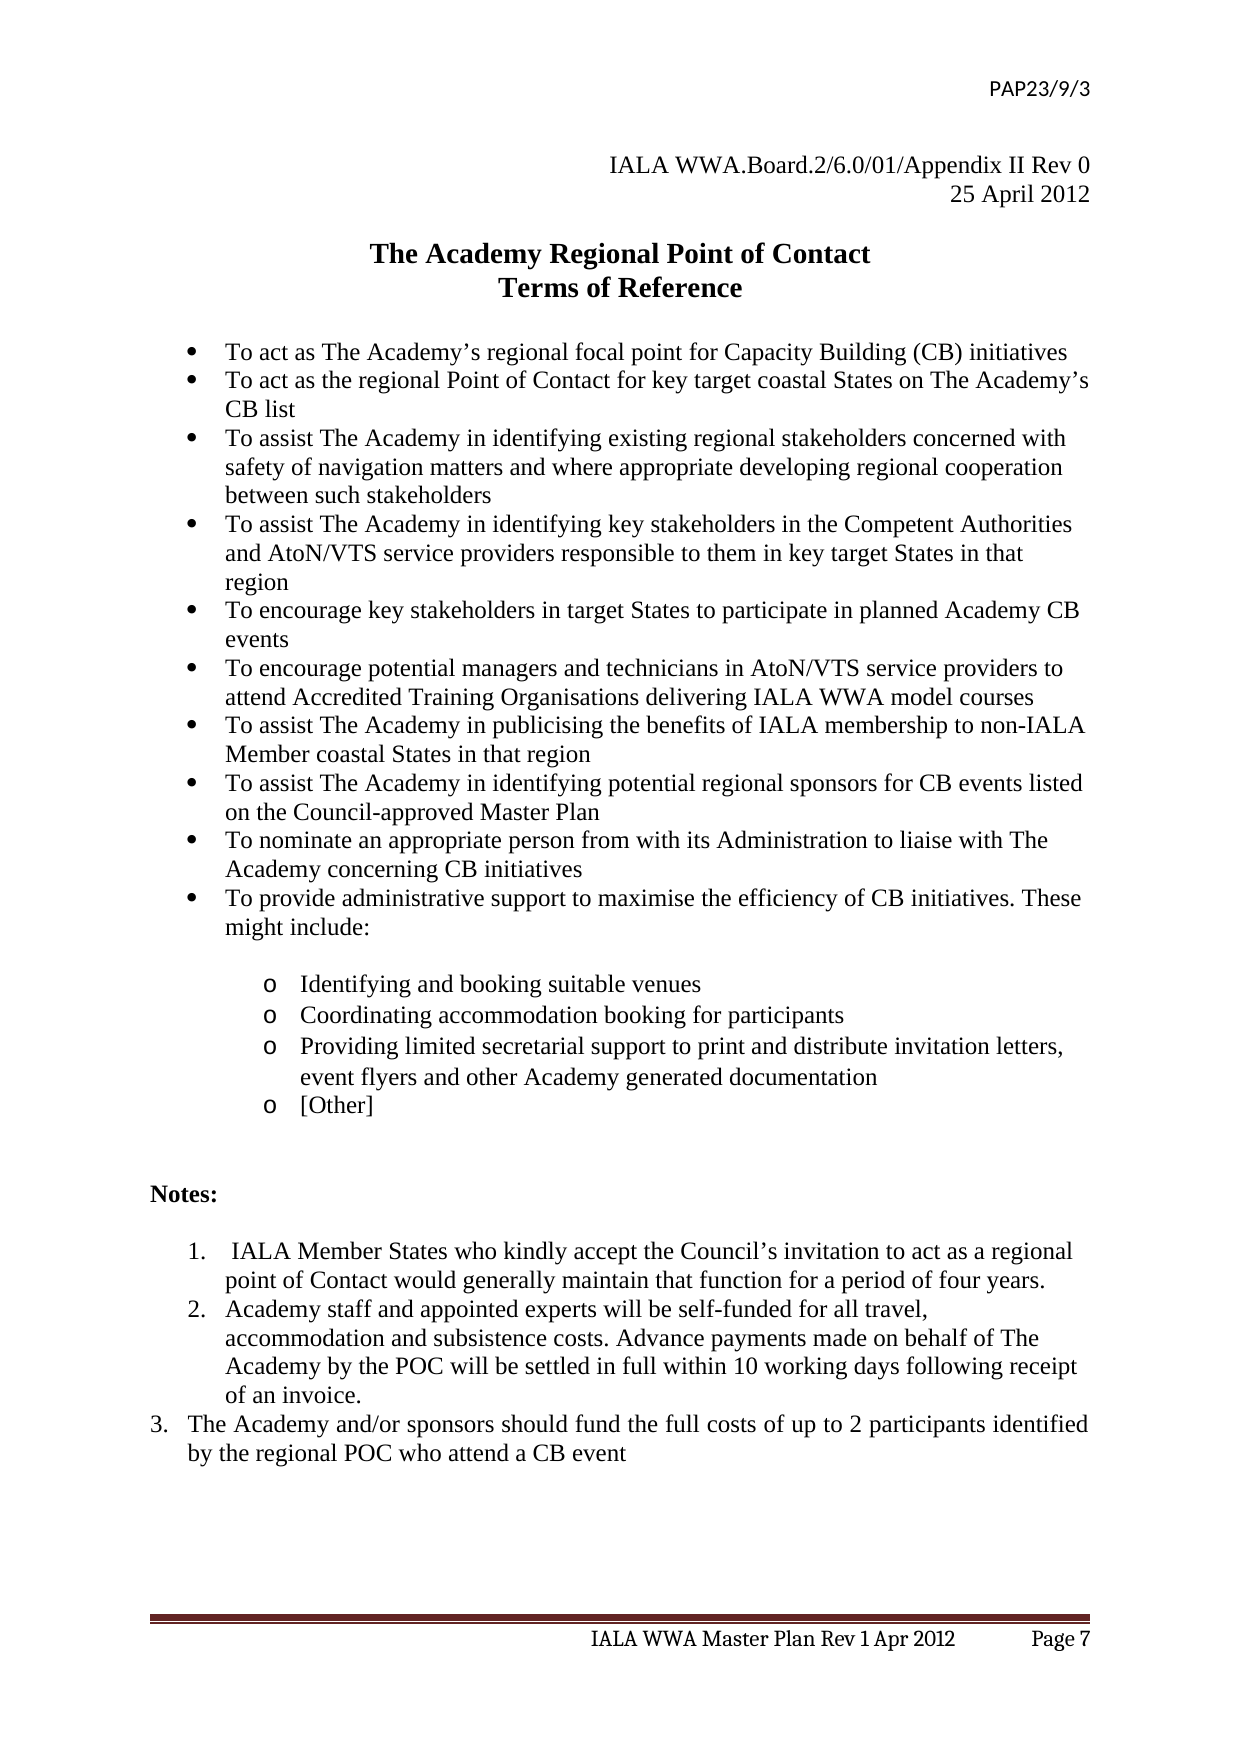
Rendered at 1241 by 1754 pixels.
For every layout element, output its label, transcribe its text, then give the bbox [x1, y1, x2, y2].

list To provide administrative support to maximise the efficiency of CB initiatives. These might include: [187, 883, 1090, 941]
list Coordinating accommodation booking for participants [262, 1000, 1090, 1031]
list To encourage key stakeholders in target States to participate in planned Academy CB events [187, 596, 1090, 653]
list To assist The Academy in identifying key stakeholders in the Competent Authorities and AtoN/VTS service providers responsible to them in key target States in that region [187, 509, 1090, 596]
list Academy staff and appointed experts will be self-funded for all travel, accommodation and subsistence costs. Advance payments made on behalf of The Academy by the POC will be settled in full within 10 working days following receipt of an invoice. [187, 1294, 1090, 1409]
list To assist The Academy in identifying existing regional stakeholders concerned with safety of navigation matters and where appropriate developing regional cooperation between such stakeholders [187, 423, 1090, 509]
text Notes: [150, 1179, 1090, 1208]
list To assist The Academy in publicising the benefits of IALA membership to non-IALA Member coastal States in that region [187, 711, 1090, 768]
list [Other] [262, 1091, 1090, 1121]
text 25 April 2012 [150, 179, 1090, 207]
list Providing limited secretarial support to print and distribute invitation letters, event flyers and other Academy generated documentation [262, 1031, 1090, 1091]
list Identifying and booking suitable venues [262, 969, 1090, 1000]
list To nominate an appropriate person from with its Administration to liaise with The Academy concerning CB initiatives [187, 826, 1090, 883]
list To assist The Academy in identifying potential regional sponsors for CB events listed on the Council-approved Master Plan [187, 768, 1090, 826]
text IALA WWA.Board.2/6.0/01/Appendix II Rev 0 [150, 150, 1090, 179]
list To act as The Academy’s regional focal point for Capacity Building (CB) initiatives [187, 337, 1090, 366]
text Terms of Reference [150, 270, 1090, 303]
text The Academy Regional Point of Contact [150, 236, 1090, 270]
list The Academy and/or sponsors should fund the full costs of up to 2 participants identified by the regional POC who attend a CB event [150, 1409, 1090, 1466]
list To encourage potential managers and technicians in AtoN/VTS service providers to attend Accredited Training Organisations delivering IALA WWA model courses [187, 653, 1090, 711]
list To act as the regional Point of Contact for key target coastal States on The Academy’s CB list [187, 366, 1090, 423]
list IALA Member States who kindly accept the Council’s invitation to act as a regional point of Contact would generally maintain that function for a period of four years. [187, 1236, 1090, 1294]
